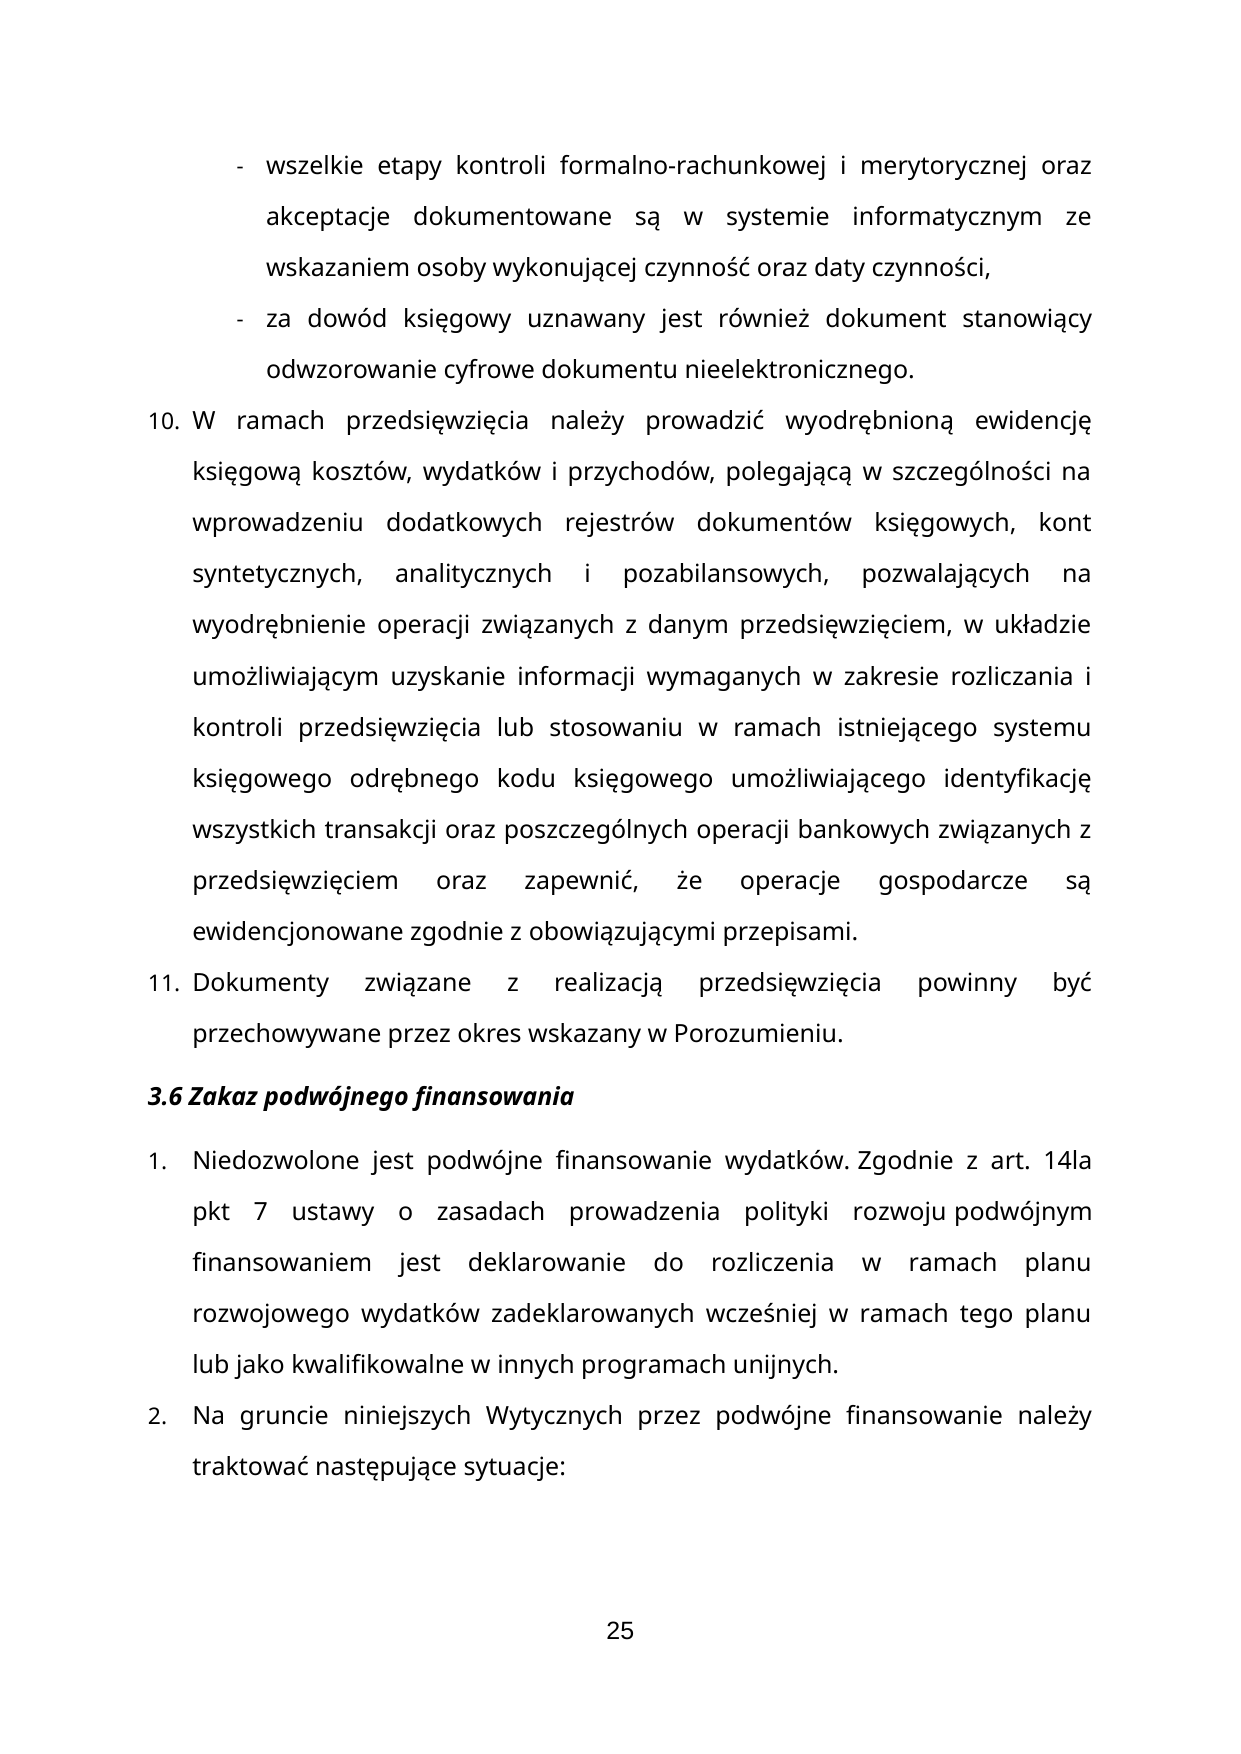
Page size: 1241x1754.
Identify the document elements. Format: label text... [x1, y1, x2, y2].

subtitle 3.6 Zakaz podwójnego finansowania [148, 1079, 1092, 1113]
list Na gruncie niniejszych Wytycznych przez podwójne finansowanie należy traktować następujące sytuacje: [148, 1398, 1092, 1483]
list Dokumenty związane z realizacją przedsięwzięcia powinny być przechowywane przez okres wskazany w Porozumieniu. [148, 964, 1092, 1049]
list W ramach przedsięwzięcia należy prowadzić wyodrębnioną ewidencję księgową kosztów, wydatków i przychodów, polegającą w szczególności na wprowadzeniu dodatkowych rejestrów dokumentów księgowych, kont syntetycznych, analitycznych i pozabilansowych, pozwalających na wyodrębnienie operacji związanych z danym przedsięwzięciem, w układzie umożliwiającym uzyskanie informacji wymaganych w zakresie rozliczania i kontroli przedsięwzięcia lub stosowaniu w ramach istniejącego systemu księgowego odrębnego kodu księgowego umożliwiającego identyfikację wszystkich transakcji oraz poszczególnych operacji bankowych związanych z przedsięwzięciem oraz zapewnić, że operacje gospodarcze są ewidencjonowane zgodnie z obowiązującymi przepisami. [148, 403, 1092, 947]
list wszelkie etapy kontroli formalno-rachunkowej i merytorycznej oraz akceptacje dokumentowane są w systemie informatycznym ze wskazaniem osoby wykonującej czynność oraz daty czynności, [236, 148, 1092, 284]
list Niedozwolone jest podwójne finansowanie wydatków. Zgodnie z art. 14la pkt 7 ustawy o zasadach prowadzenia polityki rozwoju podwójnym finansowaniem jest deklarowanie do rozliczenia w ramach planu rozwojowego wydatków zadeklarowanych wcześniej w ramach tego planu lub jako kwalifikowalne w innych programach unijnych. [148, 1142, 1092, 1381]
list za dowód księgowy uznawany jest również dokument stanowiący odwzorowanie cyfrowe dokumentu nieelektronicznego. [236, 301, 1092, 386]
